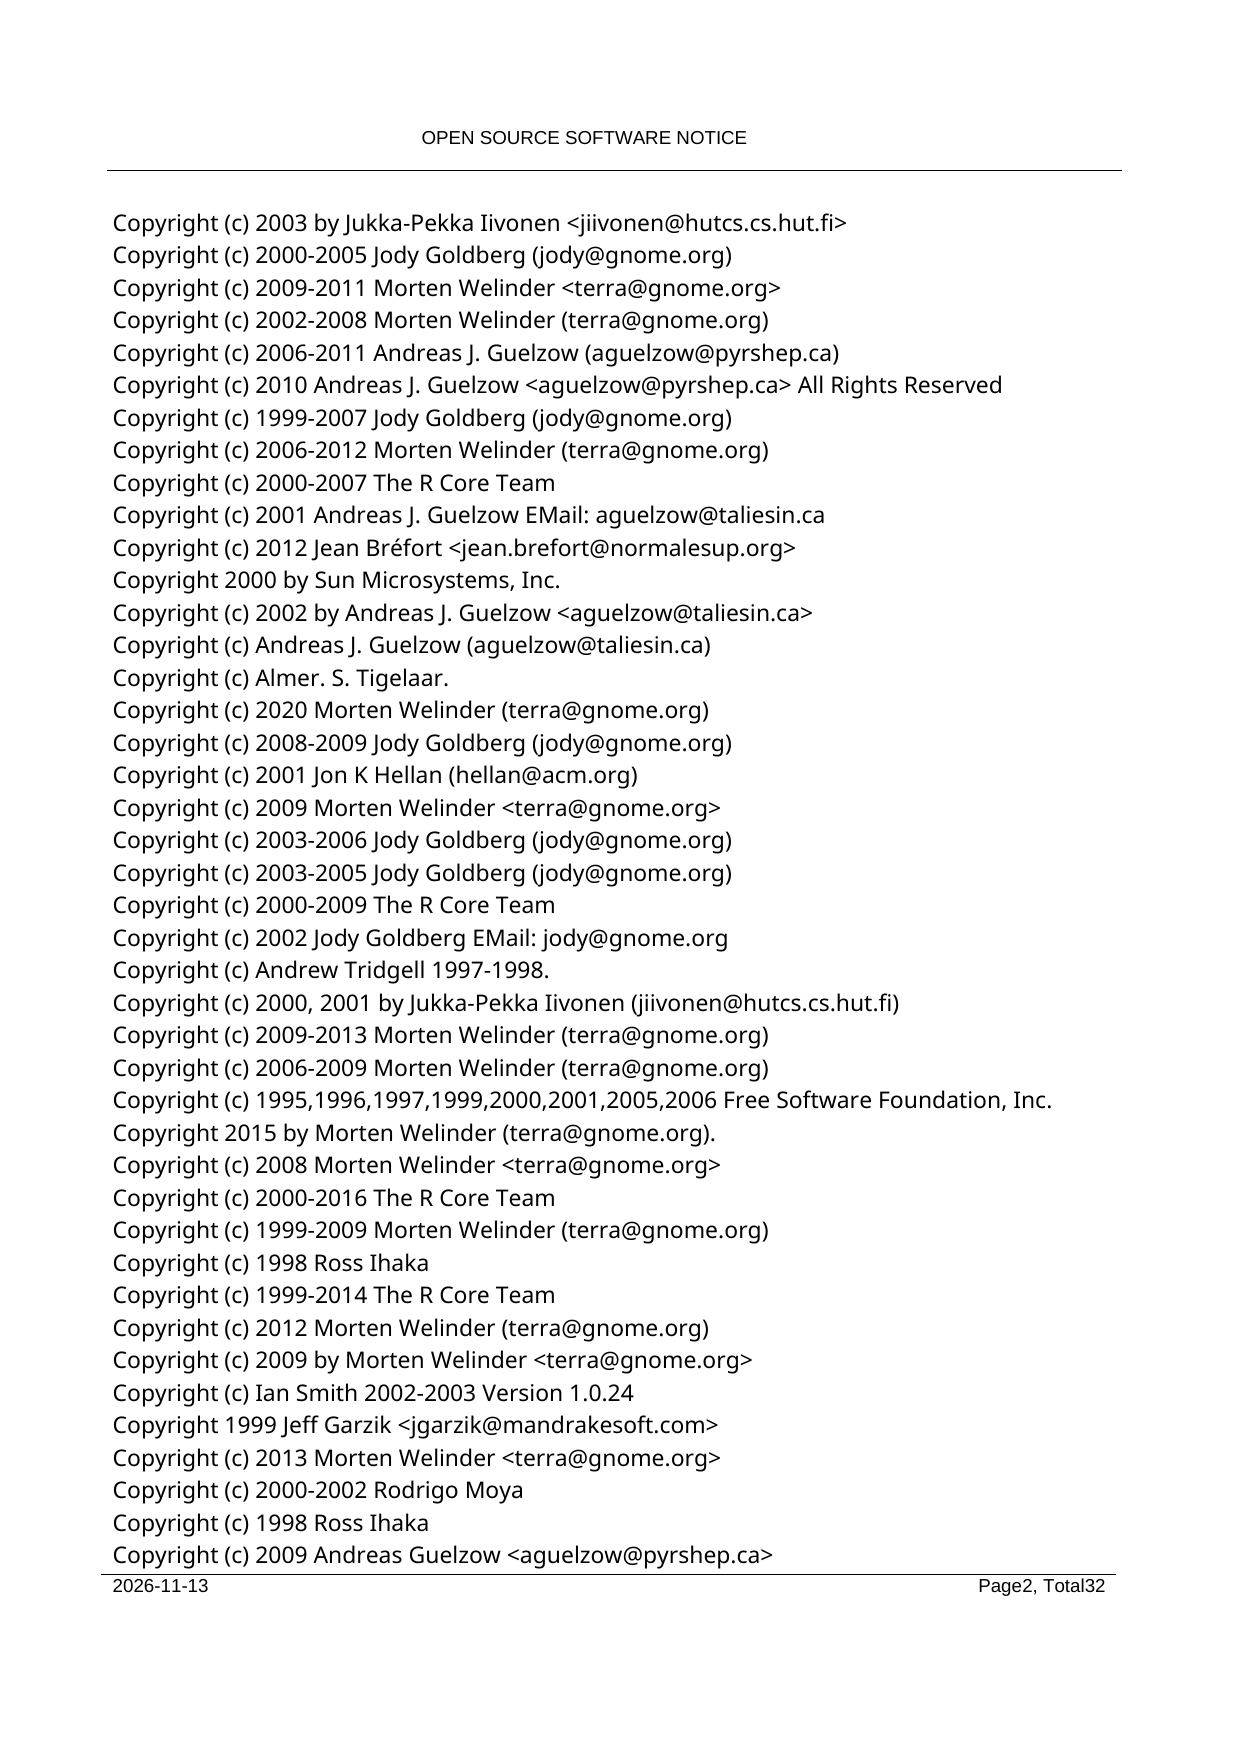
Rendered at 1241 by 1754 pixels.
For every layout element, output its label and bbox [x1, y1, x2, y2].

text [112, 206, 1128, 1571]
